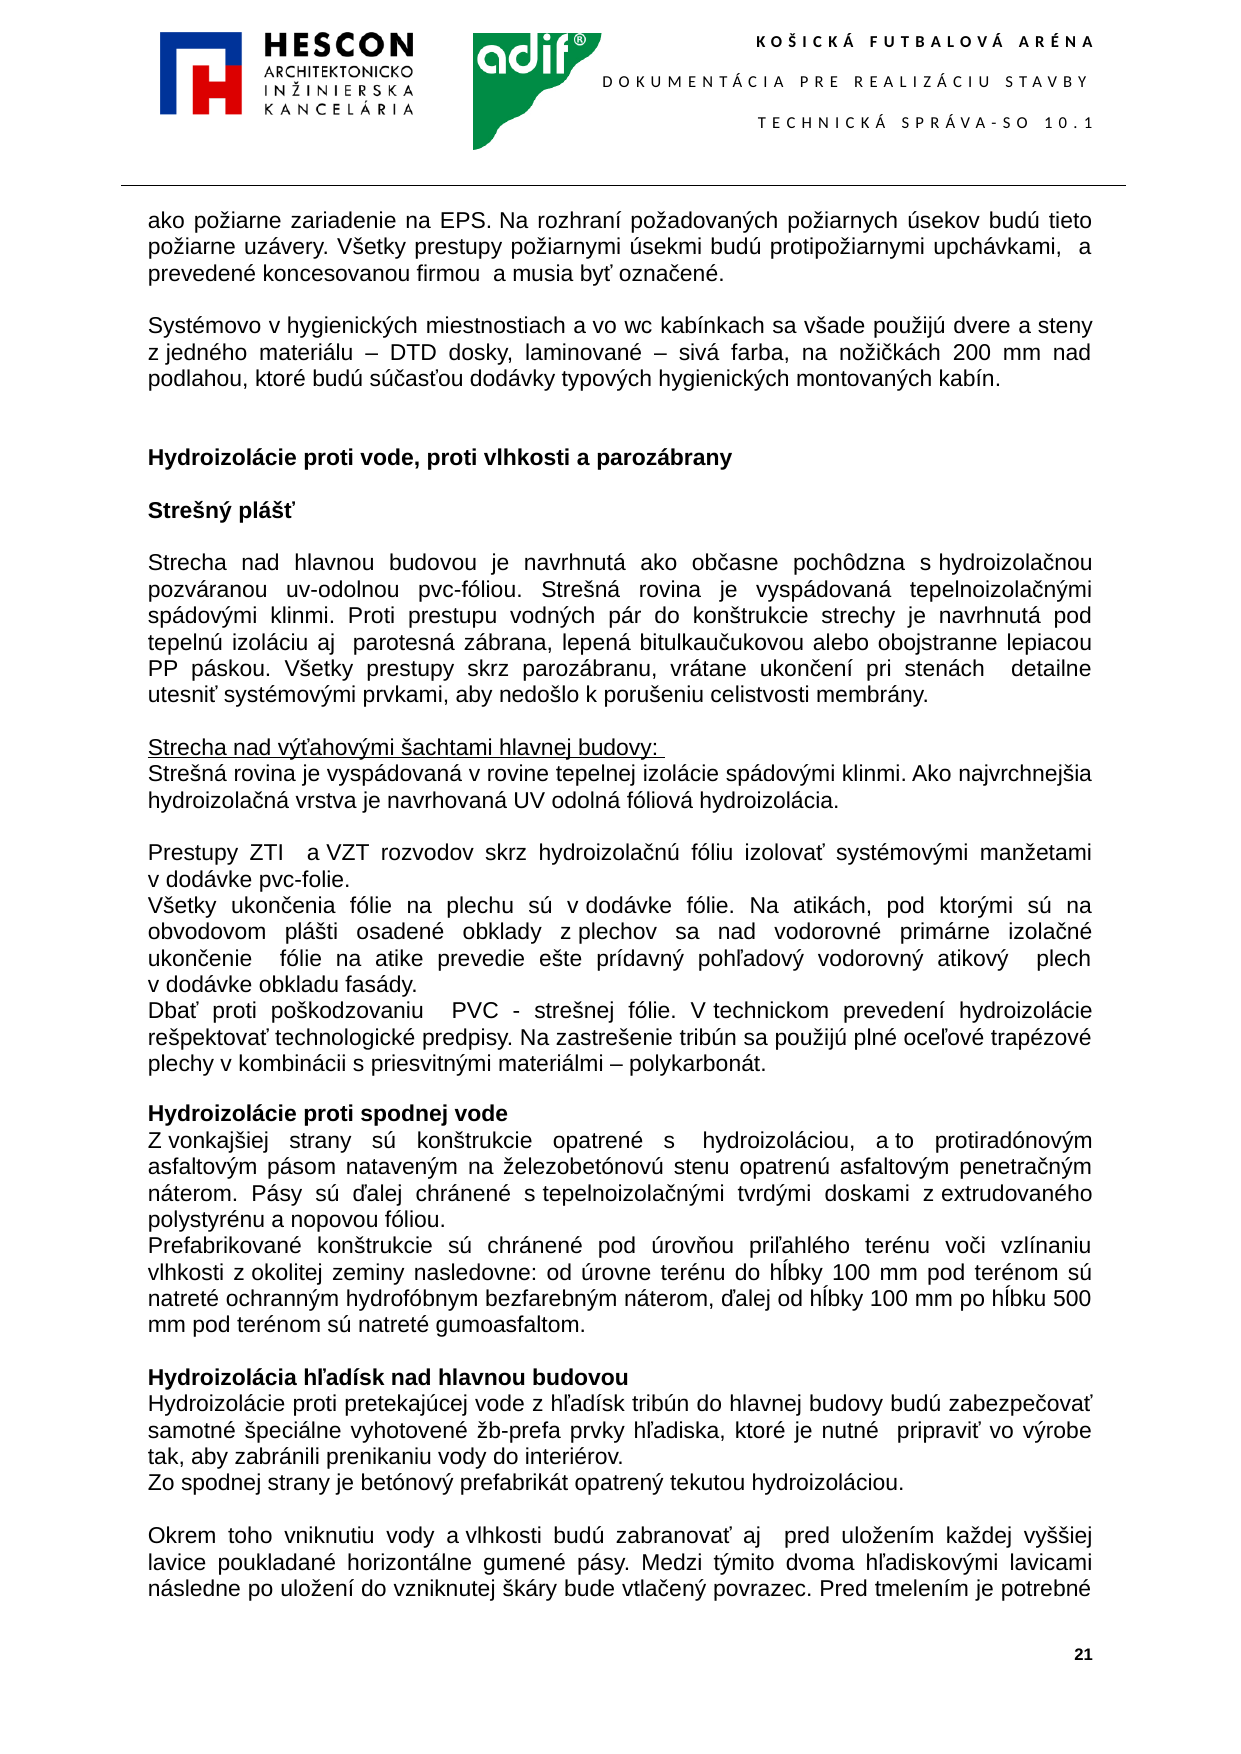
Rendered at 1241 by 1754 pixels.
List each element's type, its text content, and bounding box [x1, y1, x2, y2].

text Zo spodnej strany je betónový prefabrikát opatrený tekutou hydroizoláciou. [148, 1469, 1092, 1496]
text Hydroizolácia hľadísk nad hlavnou budovou [148, 1364, 1092, 1390]
picture [473, 33, 602, 150]
text Systémovo v hygienických miestnostiach a vo wc kabínkach sa všade použijú dvere a steny z jedného materiálu – DTD dosky, laminované – sivá farba, na nožičkách 200 mm nad podlahou, ktoré budú súčasťou dodávky typových hygienických montovaných kabín. [148, 312, 1092, 391]
text Prefabrikované konštrukcie sú chránené pod úrovňou priľahlého terénu voči vzlínaniu vlhkosti z okolitej zeminy nasledovne: od úrovne terénu do hĺbky 100 mm pod terénom sú natreté ochranným hydrofóbnym bezfarebným náterom, ďalej od hĺbky 100 mm po hĺbku 500 mm pod terénom sú natreté gumoasfaltom. [148, 1232, 1092, 1338]
text Hydroizolácie proti spodnej vode [148, 1100, 1092, 1127]
text Strešný plášť [148, 497, 1092, 523]
text Z vonkajšiej strany sú konštrukcie opatrené s hydroizoláciou, a to protiradónovým asfaltovým pásom nataveným na železobetónovú stenu opatrenú asfaltovým penetračným náterom. Pásy sú ďalej chránené s tepelnoizolačnými tvrdými doskami z extrudovaného polystyrénu a nopovou fóliou. [148, 1127, 1092, 1232]
text Strecha nad hlavnou budovou je navrhnutá ako občasne pochôdzna s hydroizolačnou pozváranou uv-odolnou pvc-fóliou. Strešná rovina je vyspádovaná tepelnoizolačnými spádovými klinmi. Proti prestupu vodných pár do konštrukcie strechy je navrhnutá pod tepelnú izoláciu aj parotesná zábrana, lepená bitulkaučukovou alebo obojstranne lepiacou PP páskou. Všetky prestupy skrz parozábranu, vrátane ukončení pri stenách detailne utesniť systémovými prvkami, aby nedošlo k porušeniu celistvosti membrány. [148, 549, 1092, 707]
picture [160, 32, 413, 115]
text Hydroizolácie proti pretekajúcej vode z hľadísk tribún do hlavnej budovy budú zabezpečovať samotné špeciálne vyhotovené žb-prefa prvky hľadiska, ktoré je nutné pripraviť vo výrobe tak, aby zabránili prenikaniu vody do interiérov. [148, 1390, 1092, 1469]
text Strecha nad výťahovými šachtami hlavnej budovy: [148, 734, 1092, 760]
text Prestupy ZTI a VZT rozvodov skrz hydroizolačnú fóliu izolovať systémovými manžetami v dodávke pvc-folie. [148, 839, 1092, 892]
text Všetky ukončenia fólie na plechu sú v dodávke fólie. Na atikách, pod ktorými sú na obvodovom plášti osadené obklady z plechov sa nad vodorovné primárne izolačné ukončenie fólie na atike prevedie ešte prídavný pohľadový vodorovný atikový plech v dodávke obkladu fasády. [148, 892, 1092, 997]
text Dbať proti poškodzovaniu PVC - strešnej fólie. V technickom prevedení hydroizolácie rešpektovať technologické predpisy. Na zastrešenie tribún sa použijú plné oceľové trapézové plechy v kombinácii s priesvitnými materiálmi – polykarbonát. [148, 997, 1092, 1076]
text Strešná rovina je vyspádovaná v rovine tepelnej izolácie spádovými klinmi. Ako najvrchnejšia hydroizolačná vrstva je navrhovaná UV odolná fóliová hydroizolácia. [148, 760, 1092, 813]
text Hydroizolácie proti vode, proti vlhkosti a parozábrany [148, 444, 1092, 470]
